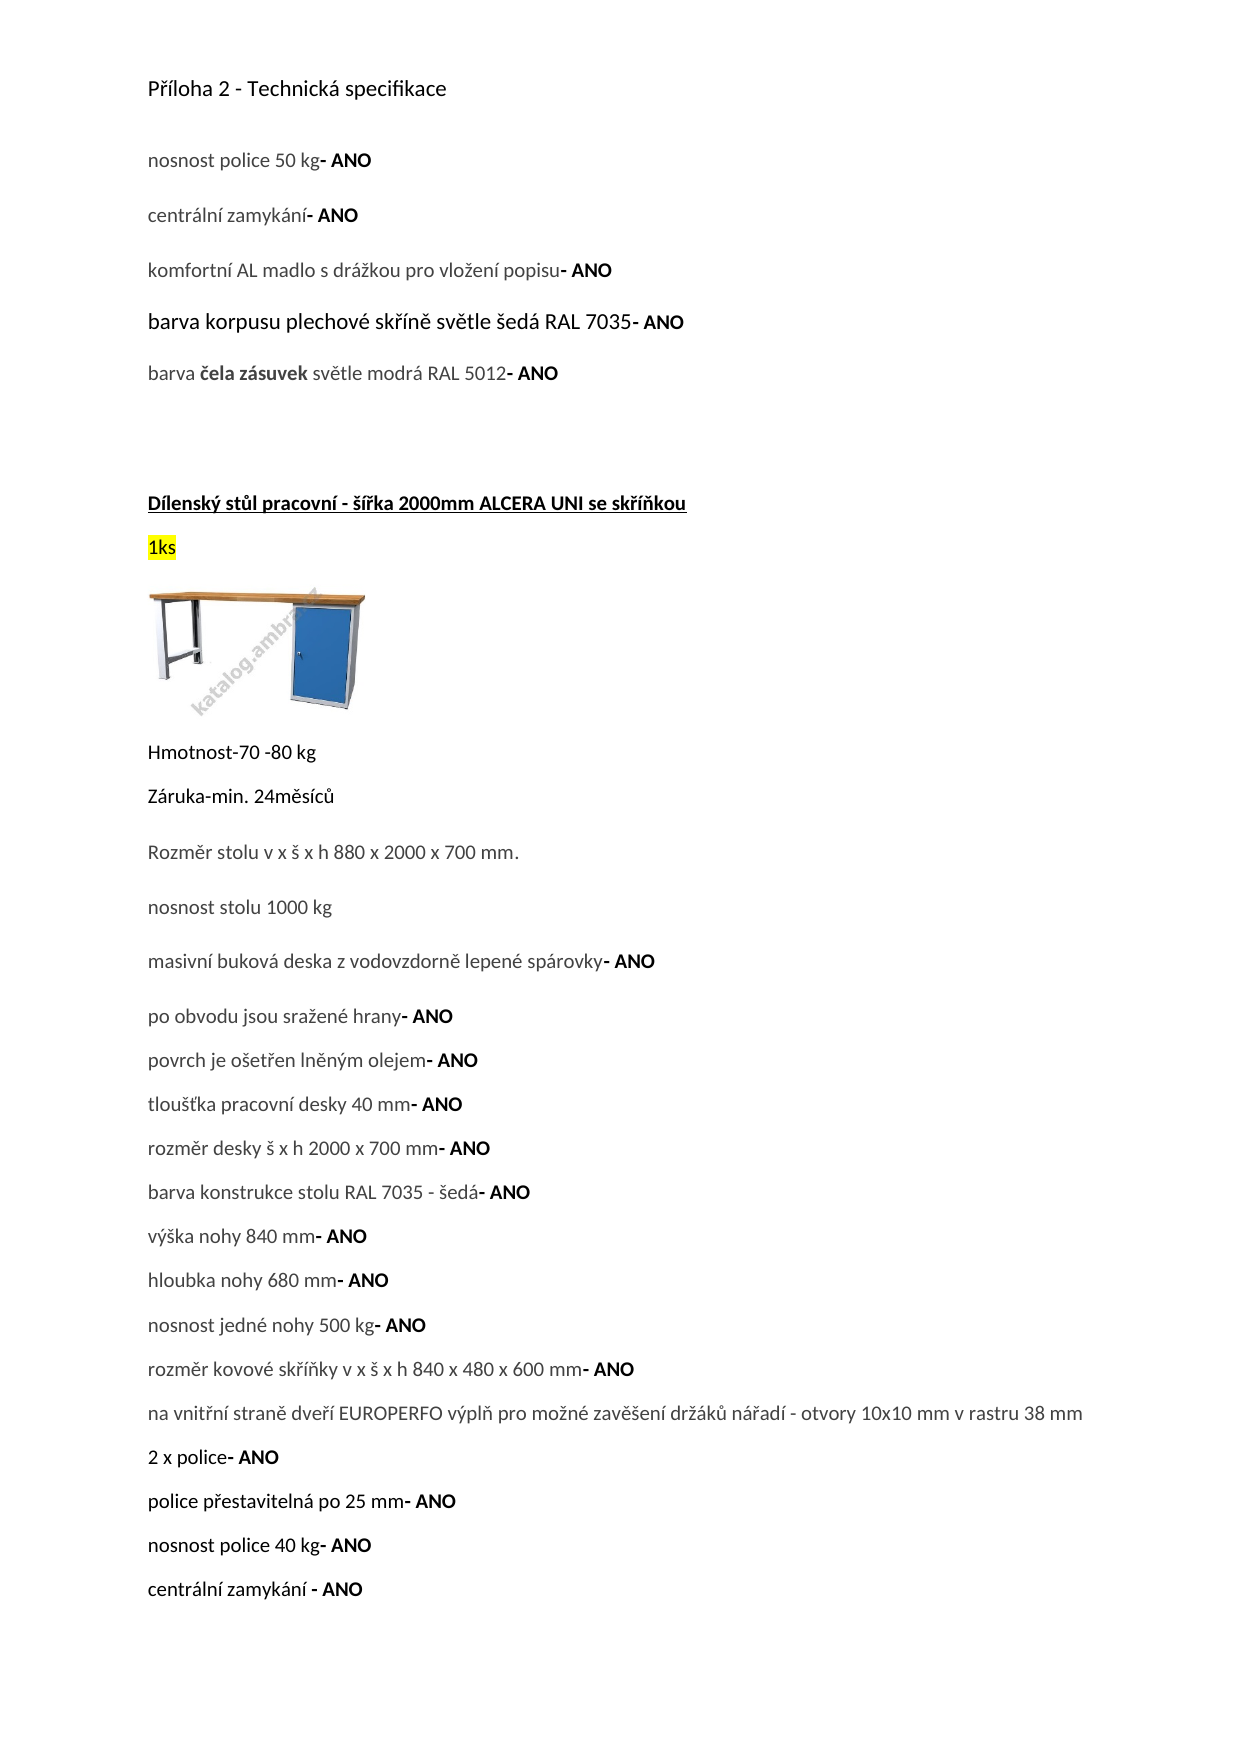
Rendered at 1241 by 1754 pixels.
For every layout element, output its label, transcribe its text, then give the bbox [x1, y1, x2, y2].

text Záruka-min. 24měsíců [148, 783, 1093, 808]
text rozměr kovové skříňky v x š x h 840 x 480 x 600 mm- ANO [148, 1356, 1093, 1381]
text Rozměr stolu v x š x h 880 x 2000 x 700 mm. [148, 839, 1093, 865]
picture [147, 578, 366, 721]
text výška nohy 840 mm- ANO [148, 1224, 1093, 1249]
text centrální zamykání - ANO [148, 1576, 1093, 1602]
text hloubka nohy 680 mm- ANO [148, 1268, 1093, 1293]
text barva čela zásuvek světle modrá RAL 5012- ANO [148, 360, 1093, 386]
text tloušťka pracovní desky 40 mm- ANO [148, 1091, 1093, 1117]
text povrch je ošetřen lněným olejem- ANO [148, 1047, 1093, 1073]
text Hmotnost-70 -80 kg [148, 739, 1093, 764]
text centrální zamykání- ANO [148, 202, 1093, 228]
text 2 x police- ANO [148, 1444, 1093, 1469]
text na vnitřní straně dveří EUROPERFO výplň pro možné zavěšení držáků nářadí - otvory 10x10 mm v rastru 38 mm [148, 1400, 1093, 1425]
text barva korpusu plechové skříně světle šedá RAL 7035- ANO [148, 307, 1093, 335]
text nosnost stolu 1000 kg [148, 894, 1093, 919]
text masivní buková deska z vodovzdorně lepené spárovky- ANO [148, 949, 1093, 974]
text police přestavitelná po 25 mm- ANO [148, 1488, 1093, 1513]
text nosnost police 40 kg- ANO [148, 1532, 1093, 1557]
text komfortní AL madlo s drážkou pro vložení popisu- ANO [148, 257, 1093, 282]
text barva konstrukce stolu RAL 7035 - šedá- ANO [148, 1179, 1093, 1205]
text Dílenský stůl pracovní - šířka 2000mm ALCERA UNI se skříňkou [148, 490, 1093, 516]
text nosnost police 50 kg- ANO [148, 148, 1093, 173]
text po obvodu jsou sražené hrany- ANO [148, 1003, 1093, 1029]
text nosnost jedné nohy 500 kg- ANO [148, 1312, 1093, 1337]
text 1ks [148, 534, 1093, 560]
text rozměr desky š x h 2000 x 700 mm- ANO [148, 1136, 1093, 1161]
